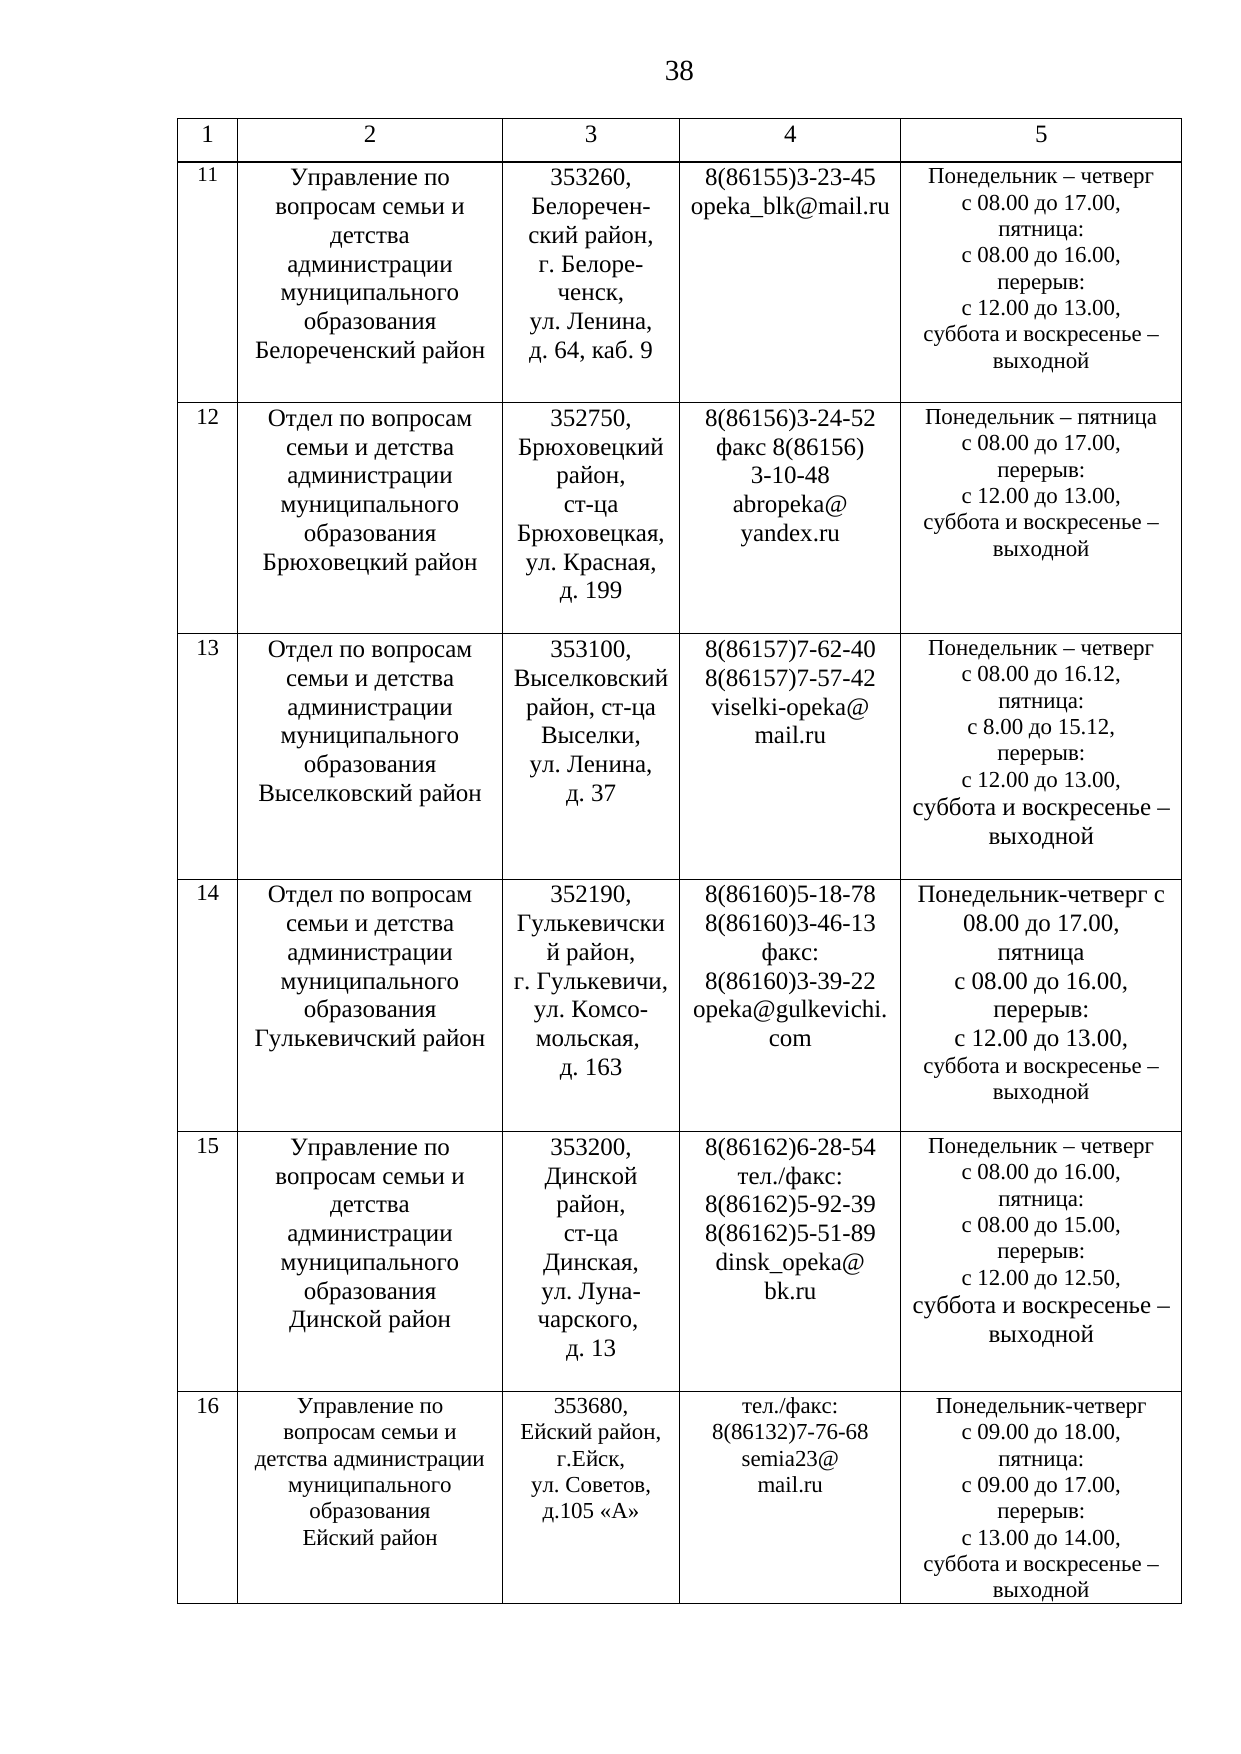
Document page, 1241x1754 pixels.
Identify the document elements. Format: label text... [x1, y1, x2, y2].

table_cell 353260, Белоречен-ский район, г. Белоре-ченск, ул. Ленина, д. 64, каб. 9 [503, 163, 679, 402]
table_cell Понедельник-четверг с 08.00 до 17.00, пятница с 08.00 до 16.00, перерыв: с 12.00 до 13.00, суббота и воскресенье – выходной [901, 880, 1181, 1131]
table_cell 16 [178, 1392, 237, 1603]
table_cell Понедельник – пятница с 08.00 до 17.00, перерыв: с 12.00 до 13.00, суббота и воскресенье – выходной [901, 403, 1181, 633]
table_cell 4 [680, 119, 900, 161]
table_cell тел./факс: 8(86132)7-76-68 semia23@ mail.ru [680, 1392, 900, 1603]
table_cell 12 [178, 403, 237, 633]
table_cell 353100, Выселковский район, ст-ца Выселки, ул. Ленина, д. 37 [503, 634, 679, 878]
table_cell 353680, Ейский район, г.Ейск, ул. Советов, д.105 «А» [503, 1392, 679, 1603]
table_cell 3 [503, 119, 679, 161]
table_cell Понедельник-четверг с 09.00 до 18.00, пятница: с 09.00 до 17.00, перерыв: с 13.00 до 14.00, суббота и воскресенье – выходной [901, 1392, 1181, 1603]
table_cell Управление по вопросам семьи и детства администрации муниципального образования Ейский район [238, 1392, 502, 1603]
table_cell 11 [178, 163, 237, 402]
table_cell 8(86157)7-62-40 8(86157)7-57-42 viselki-opeka@ mail.ru [680, 634, 900, 878]
table_cell 14 [178, 880, 237, 1131]
table_cell Отдел по вопросам семьи и детства администрации муниципального образования Выселковский район [238, 634, 502, 878]
table_cell 352750, Брюховецкий район, ст-ца Брюховецкая, ул. Красная, д. 199 [503, 403, 679, 633]
table_cell 8(86162)6-28-54 тел./факс: 8(86162)5-92-39 8(86162)5-51-89 dinsk_opeka@ bk.ru [680, 1132, 900, 1391]
table_cell 5 [901, 119, 1181, 161]
table_cell 1 [178, 119, 237, 161]
table_cell Отдел по вопросам семьи и детства администрации муниципального образования Брюховецкий район [238, 403, 502, 633]
table_cell Понедельник – четверг с 08.00 до 16.00, пятница: с 08.00 до 15.00, перерыв: с 12.00 до 12.50, суббота и воскресенье – выходной [901, 1132, 1181, 1391]
table_cell 15 [178, 1132, 237, 1391]
table_cell Управление по вопросам семьи и детства администрации муниципального образования Белореченский район [238, 163, 502, 402]
table_cell 8(86160)5-18-78 8(86160)3-46-13 факс: 8(86160)3-39-22 opeka@gulkevichi.com [680, 880, 900, 1131]
table_cell 8(86155)3-23-45 ореka_blk@mail.ru [680, 163, 900, 402]
table_cell 2 [238, 119, 502, 161]
table_cell 352190, Гулькевичский район, г. Гулькевичи, ул. Комсо- мольская, д. 163 [503, 880, 679, 1131]
table_cell 13 [178, 634, 237, 878]
table_cell Понедельник – четверг с 08.00 до 17.00, пятница: с 08.00 до 16.00, перерыв: с 12.00 до 13.00, суббота и воскресенье – выходной [901, 163, 1181, 402]
table_cell 8(86156)3-24-52 факс 8(86156) 3-10-48 abropeka@ yandex.ru [680, 403, 900, 633]
table_cell 353200, Динской район, ст-ца Динская, ул. Луна-чарского, д. 13 [503, 1132, 679, 1391]
table_cell Управление по вопросам семьи и детства администрации муниципального образования Динской район [238, 1132, 502, 1391]
table_cell Понедельник – четверг с 08.00 до 16.12, пятница: с 8.00 до 15.12, перерыв: с 12.00 до 13.00, суббота и воскресенье – выходной [901, 634, 1181, 878]
table_cell Отдел по вопросам семьи и детства администрации муниципального образования Гулькевичский район [238, 880, 502, 1131]
